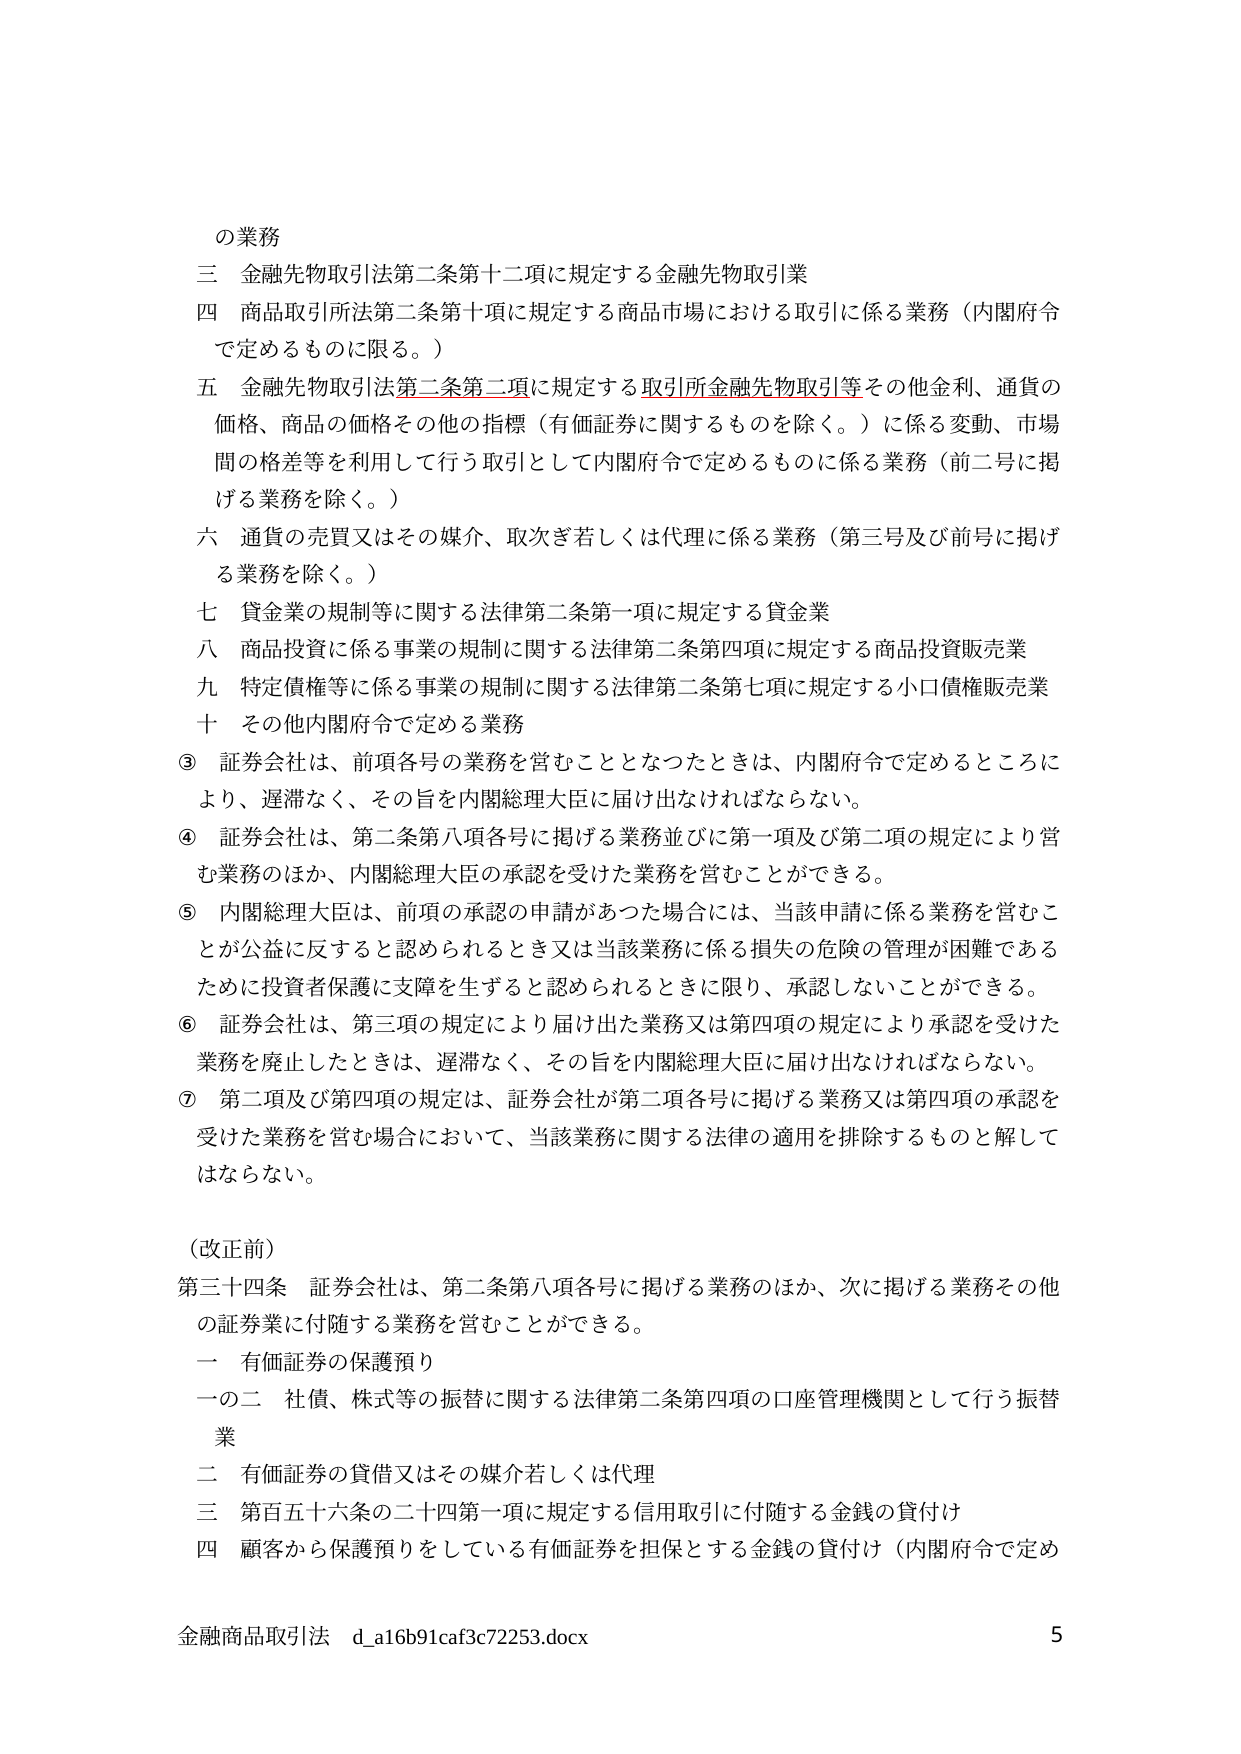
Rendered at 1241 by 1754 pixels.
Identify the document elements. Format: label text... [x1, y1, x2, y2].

text 一 有価証券の保護預り [196, 1342, 1063, 1379]
text 六 通貨の売買又はその媒介、取次ぎ若しくは代理に係る業務（第三号及び前号に掲げる業務を除く。） [196, 517, 1063, 592]
text ③ 証券会社は、前項各号の業務を営むこととなつたときは、内閣府令で定めるところにより、遅滞なく、その旨を内閣総理大臣に届け出なければならない。 [177, 742, 1063, 817]
text 二 有価証券の貸借又はその媒介若しくは代理 [196, 1454, 1063, 1492]
text 三 金融先物取引法第二条第十二項に規定する金融先物取引業 [196, 254, 1063, 292]
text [196, 1529, 1063, 1567]
text （改正前） [177, 1229, 1063, 1267]
text ⑦ 第二項及び第四項の規定は、証券会社が第二項各号に掲げる業務又は第四項の承認を受けた業務を営む場合において、当該業務に関する法律の適用を排除するものと解してはならない。 [177, 1079, 1063, 1192]
text ⑤ 内閣総理大臣は、前項の承認の申請があつた場合には、当該申請に係る業務を営むことが公益に反すると認められるとき又は当該業務に係る損失の危険の管理が困難であるために投資者保護に支障を生ずると認められるときに限り、承認しないことができる。 [177, 892, 1063, 1004]
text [196, 217, 1063, 254]
text 七 貸金業の規制等に関する法律第二条第一項に規定する貸金業 [196, 592, 1063, 629]
text 一の二 社債、株式等の振替に関する法律第二条第四項の口座管理機関として行う振替業 [196, 1379, 1063, 1454]
text ⑥ 証券会社は、第三項の規定により届け出た業務又は第四項の規定により承認を受けた業務を廃止したときは、遅滞なく、その旨を内閣総理大臣に届け出なければならない。 [177, 1004, 1063, 1079]
text 四 商品取引所法第二条第十項に規定する商品市場における取引に係る業務（内閣府令で定めるものに限る。） [196, 292, 1063, 367]
text ④ 証券会社は、第二条第八項各号に掲げる業務並びに第一項及び第二項の規定により営む業務のほか、内閣総理大臣の承認を受けた業務を営むことができる。 [177, 817, 1063, 892]
text 八 商品投資に係る事業の規制に関する法律第二条第四項に規定する商品投資販売業 [196, 629, 1063, 667]
text 十 その他内閣府令で定める業務 [196, 704, 1063, 742]
text 第三十四条 証券会社は、第二条第八項各号に掲げる業務のほか、次に掲げる業務その他の証券業に付随する業務を営むことができる。 [177, 1267, 1063, 1342]
text 五 金融先物取引法第二条第二項に規定する取引所金融先物取引等その他金利、通貨の価格、商品の価格その他の指標（有価証券に関するものを除く。）に係る変動、市場間の格差等を利用して行う取引として内閣府令で定めるものに係る業務（前二号に掲げる業務を除く。） [196, 367, 1063, 517]
text 九 特定債権等に係る事業の規制に関する法律第二条第七項に規定する小口債権販売業 [196, 667, 1063, 704]
text 三 第百五十六条の二十四第一項に規定する信用取引に付随する金銭の貸付け [196, 1492, 1063, 1529]
